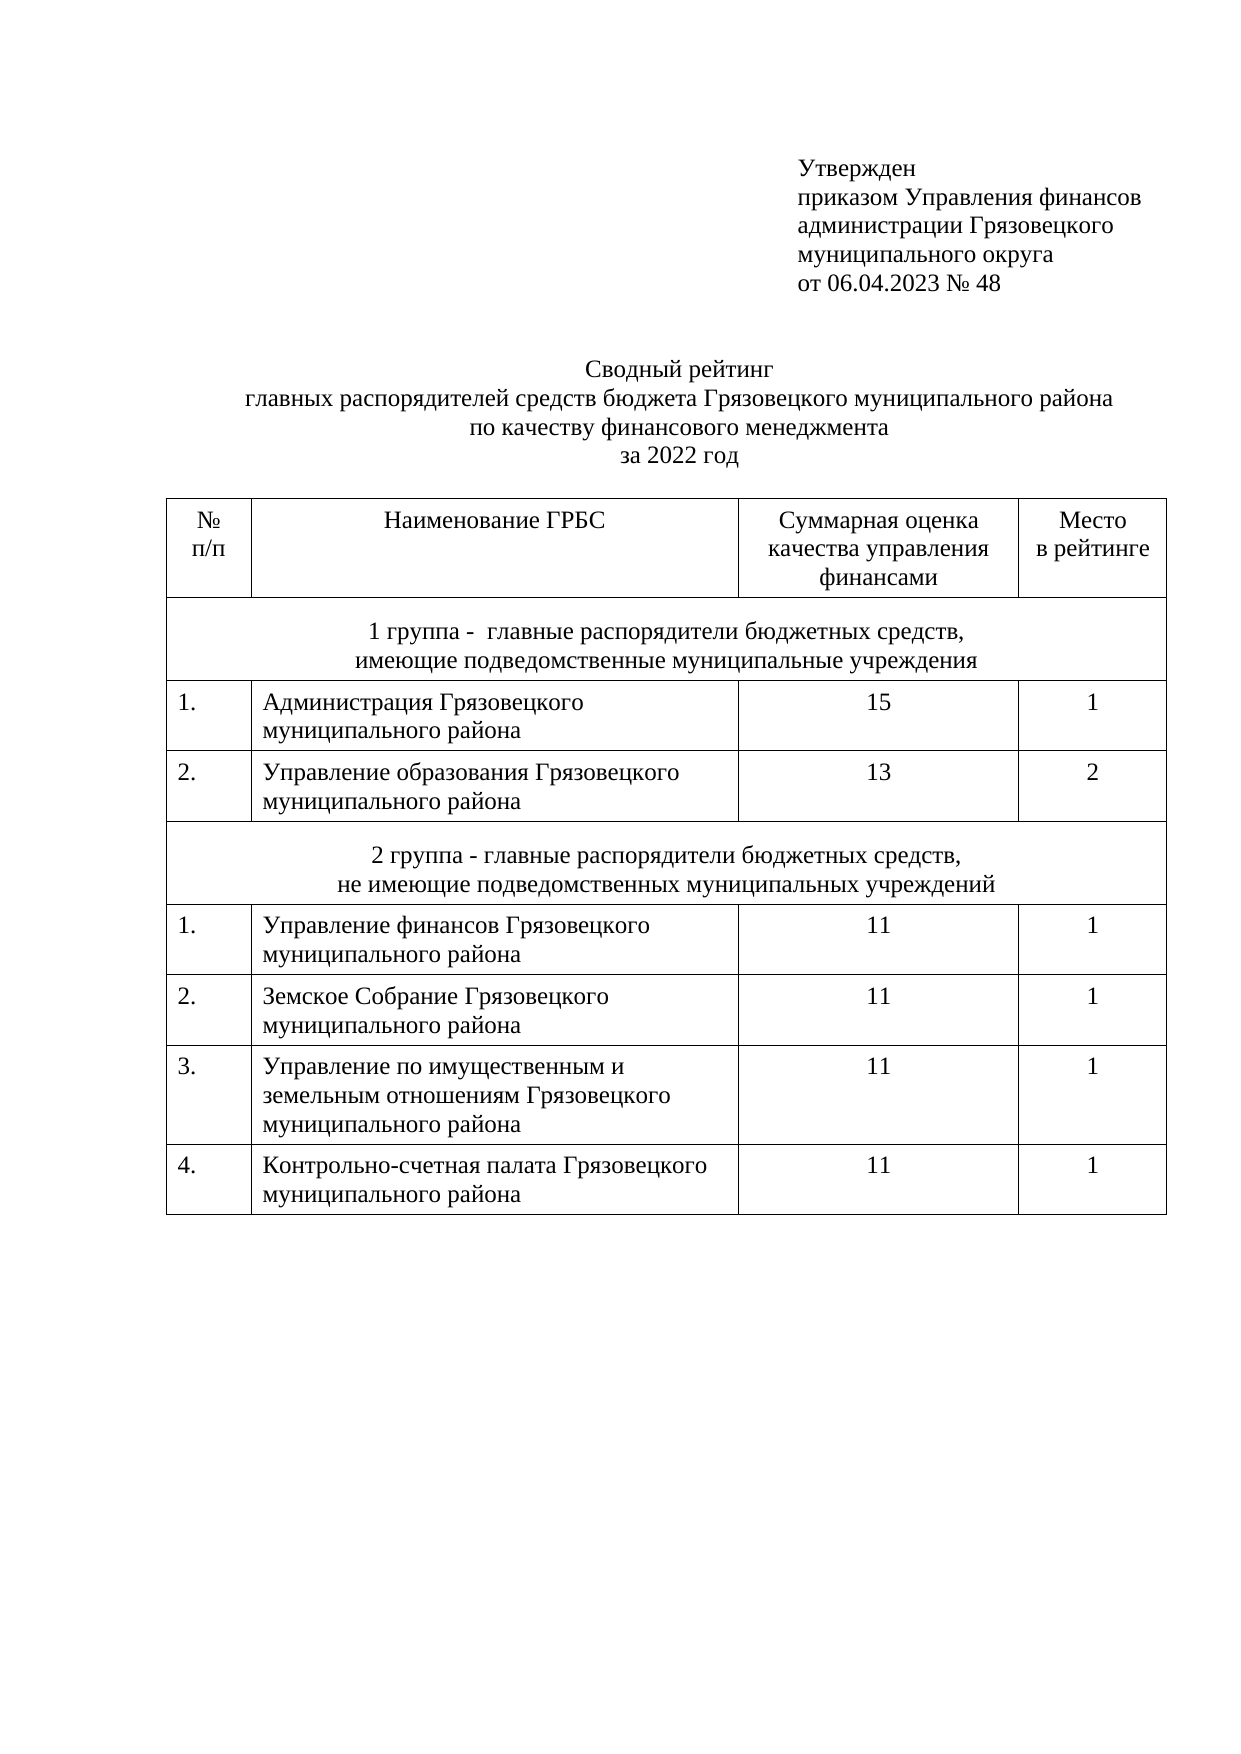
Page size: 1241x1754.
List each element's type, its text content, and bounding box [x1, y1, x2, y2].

table_cell 2. [167, 751, 251, 821]
table_cell Управление по имущественным и земельным отношениям Грязовецкого муниципального района [252, 1046, 738, 1144]
table_cell Управление финансов Грязовецкого муниципального района [252, 905, 738, 974]
table_cell 1. [167, 681, 251, 750]
table_cell 2 [1019, 751, 1166, 821]
table_cell Управление образования Грязовецкого муниципального района [252, 751, 738, 821]
table_header Суммарная оценка качества управления финансами [739, 499, 1018, 597]
table_header № п/п [167, 499, 251, 597]
table_cell 11 [739, 905, 1018, 974]
table_header Наименование ГРБС [252, 499, 738, 597]
table_cell 2 группа - главные распорядители бюджетных средств, не имеющие подведомственных муниципальных учреждений [167, 822, 1166, 904]
text главных распорядителей средств бюджета Грязовецкого муниципального района [177, 383, 1181, 412]
table_cell 1. [167, 905, 251, 974]
text Утвержден [797, 153, 1181, 182]
table_cell 2. [167, 975, 251, 1044]
table_cell 1 [1019, 1145, 1166, 1214]
text от 06.04.2023 № 48 [797, 268, 1181, 297]
table_cell Контрольно-счетная палата Грязовецкого муниципального района [252, 1145, 738, 1214]
table_cell 1 [1019, 905, 1166, 974]
text по качеству финансового менеджмента [177, 412, 1181, 440]
table_cell 1 [1019, 975, 1166, 1044]
text приказом Управления финансов администрации Грязовецкого муниципального округа [797, 182, 1181, 268]
table_cell 4. [167, 1145, 251, 1214]
table_cell 11 [739, 1145, 1018, 1214]
table_cell Администрация Грязовецкого муниципального района [252, 681, 738, 750]
table_cell 15 [739, 681, 1018, 750]
table_cell 11 [739, 1046, 1018, 1144]
table_cell Земское Собрание Грязовецкого муниципального района [252, 975, 738, 1044]
text за 2022 год [177, 440, 1181, 469]
table_cell 11 [739, 975, 1018, 1044]
table_cell 1 [1019, 681, 1166, 750]
table_cell 13 [739, 751, 1018, 821]
table_header Место в рейтинге [1019, 499, 1166, 597]
table_cell 1 группа - главные распорядители бюджетных средств, имеющие подведомственные муниципальные учреждения [167, 598, 1166, 680]
text Сводный рейтинг [177, 354, 1181, 383]
table_cell 3. [167, 1046, 251, 1144]
table_cell 1 [1019, 1046, 1166, 1144]
